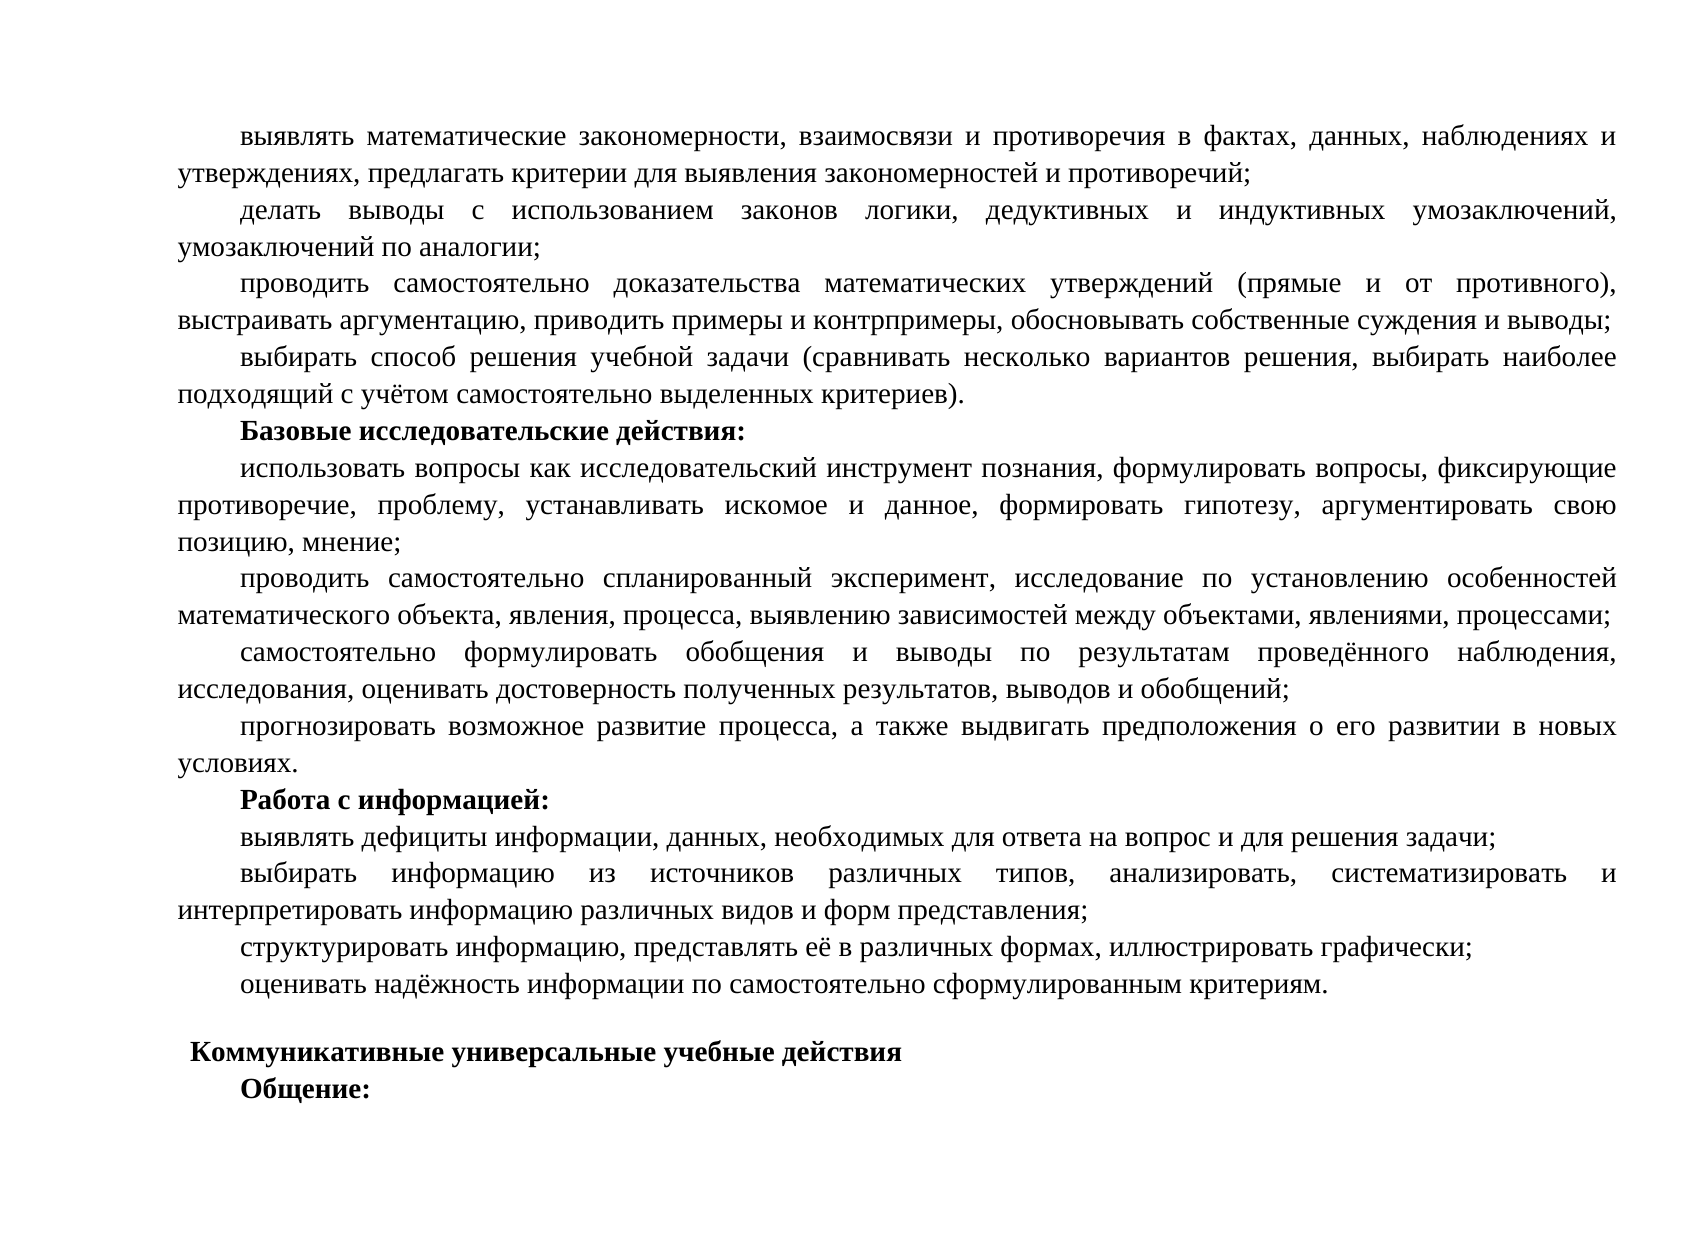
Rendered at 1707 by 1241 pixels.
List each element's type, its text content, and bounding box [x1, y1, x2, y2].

text прогнозировать возможное развитие процесса, а также выдвигать предположения о его развитии в новых условиях. [177, 708, 1618, 778]
text Работа с информацией: [177, 782, 1618, 815]
text выявлять математические закономерности, взаимосвязи и противоречия в фактах, данных, наблюдениях и утверждениях, предлагать критерии для выявления закономерностей и противоречий; [177, 118, 1618, 188]
text Общение: [177, 1071, 1618, 1104]
text использовать вопросы как исследовательский инструмент познания, формулировать вопросы, фиксирующие противоречие, проблему, устанавливать искомое и данное, формировать гипотезу, аргументировать свою позицию, мнение; [177, 450, 1618, 557]
text выбирать информацию из источников различных типов, анализировать, систематизировать и интерпретировать информацию различных видов и форм представления; [177, 856, 1618, 926]
text выявлять дефициты информации, данных, необходимых для ответа на вопрос и для решения задачи; [177, 819, 1618, 852]
text проводить самостоятельно доказательства математических утверждений (прямые и от противного), выстраивать аргументацию, приводить примеры и контрпримеры, обосновывать собственные суждения и выводы; [177, 266, 1618, 336]
text самостоятельно формулировать обобщения и выводы по результатам проведённого наблюдения, исследования, оценивать достоверность полученных результатов, выводов и обобщений; [177, 634, 1618, 705]
text структурировать информацию, представлять её в различных формах, иллюстрировать графически; [177, 929, 1618, 963]
text выбирать способ решения учебной задачи (сравнивать несколько вариантов решения, выбирать наиболее подходящий с учётом самостоятельно выделенных критериев). [177, 339, 1618, 410]
text делать выводы с использованием законов логики, дедуктивных и индуктивных умозаключений, умозаключений по аналогии; [177, 192, 1618, 262]
text Базовые исследовательские действия: [177, 413, 1618, 447]
text Коммуникативные универсальные учебные действия [190, 1034, 1618, 1067]
text оценивать надёжность информации по самостоятельно сформулированным критериям. [177, 966, 1618, 1000]
text проводить самостоятельно спланированный эксперимент, исследование по установлению особенностей математического объекта, явления, процесса, выявлению зависимостей между объектами, явлениями, процессами; [177, 561, 1618, 631]
